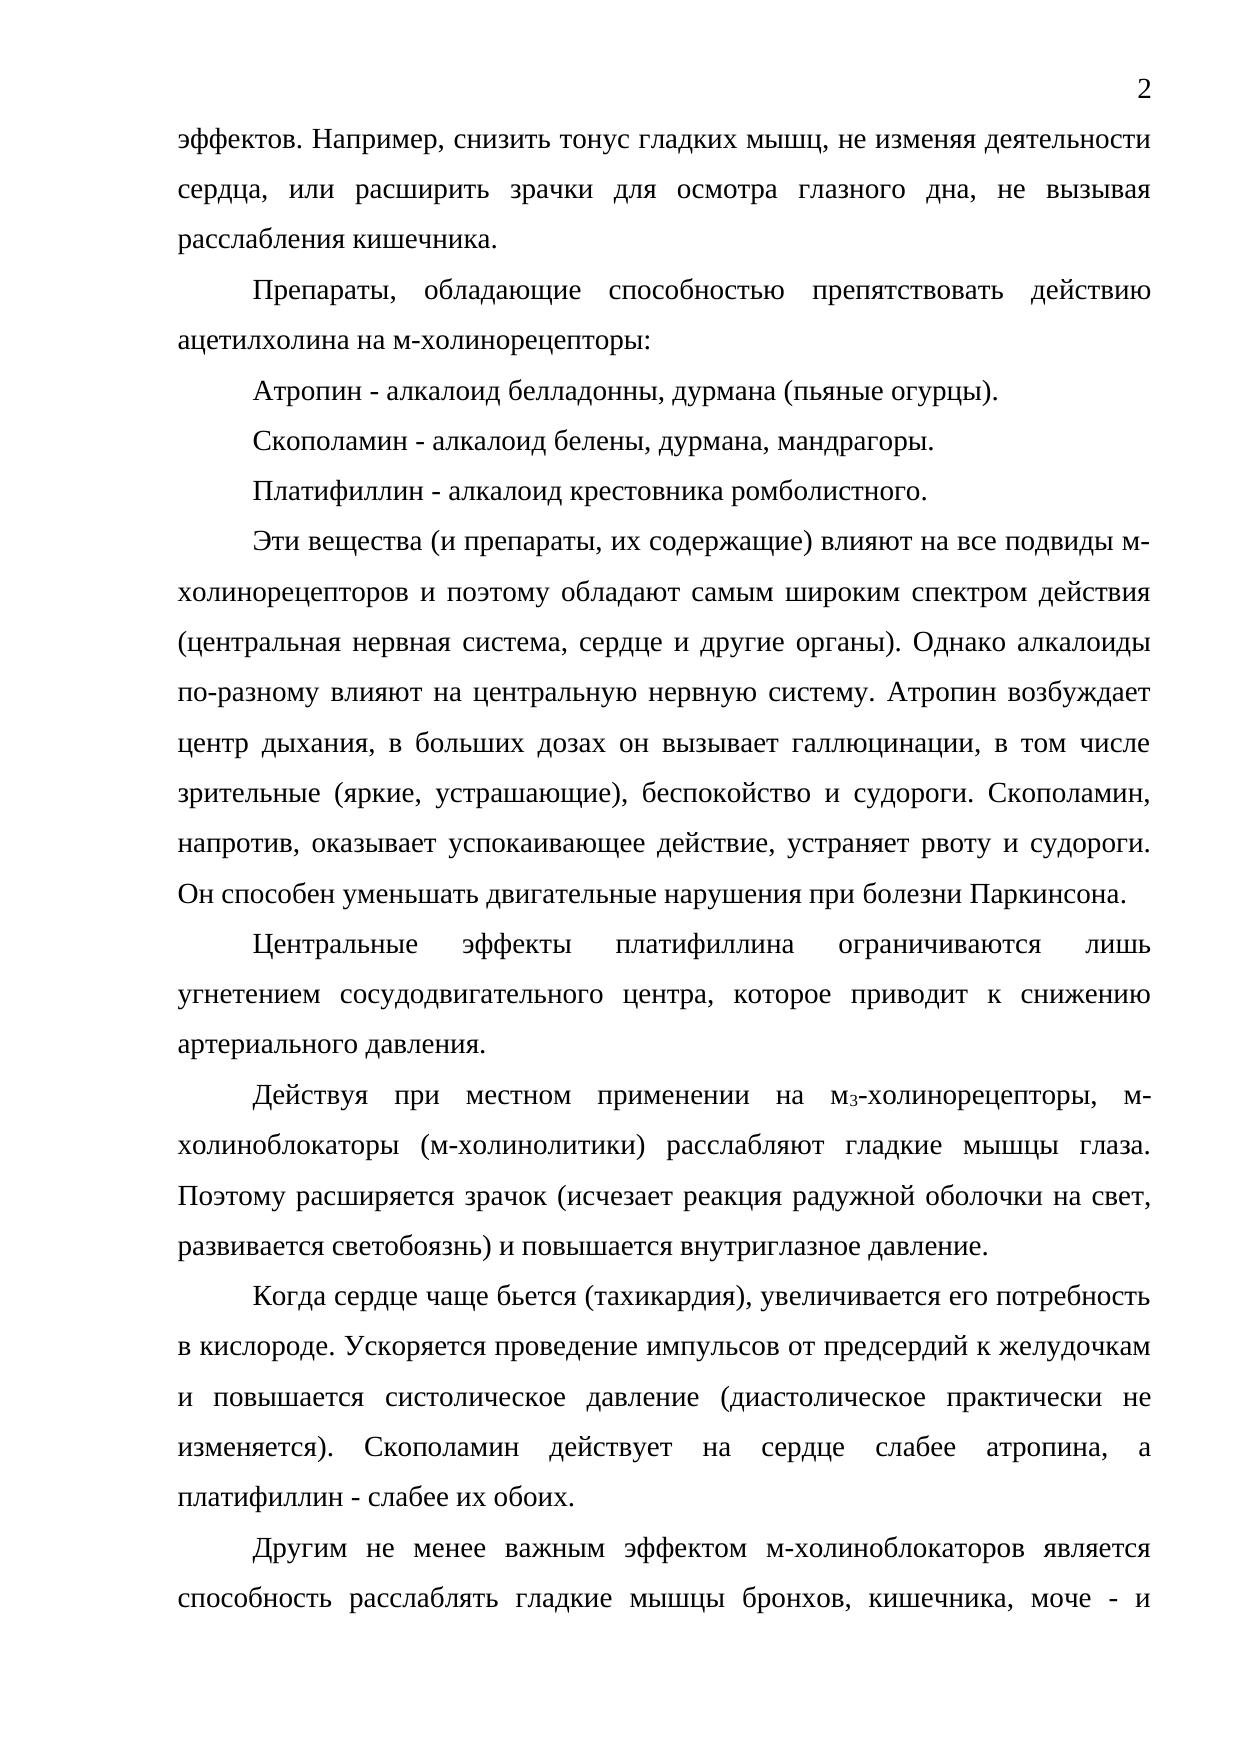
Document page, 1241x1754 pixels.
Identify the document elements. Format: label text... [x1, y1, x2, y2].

text Эти вещества (и препараты, их содержащие) влияют на все подвиды м-холинорецепторов и поэтому обладают самым широким спектром действия (центральная нервная система, сердце и другие органы). Однако алкалоиды по-разному влияют на центральную нервную систему. Атропин возбуждает центр дыхания, в больших дозах он вызывает галлюцинации, в том числе зрительные (яркие, устрашающие), беспокойство и судороги. Скополамин, напротив, оказывает успокаивающее действие, устраняет рвоту и судороги. Он способен уменьшать двигательные нарушения при болезни Паркинсона. [177, 523, 1152, 909]
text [177, 121, 1152, 255]
text Центральные эффекты платифиллина ограничиваются лишь угнетением сосудодвигательного центра, которое приводит к снижению артериального давления. [177, 926, 1152, 1060]
text Атропин - алкалоид белладонны, дурмана (пьяные огурцы). [177, 373, 1152, 406]
text Скополамин - алкалоид белены, дурмана, мандрагоры. [177, 423, 1152, 456]
text Действуя при местном применении на м3-холинорецепторы, м-холиноблокаторы (м-холинолитики) расслабляют гладкие мышцы глаза. Поэтому расширяется зрачок (исчезает реакция радужной оболочки на свет, развивается светобоязнь) и повышается внутриглазное давление. [177, 1077, 1152, 1261]
text Платифиллин - алкалоид крестовника ромболистного. [177, 473, 1152, 507]
text Когда сердце чаще бьется (тахикардия), увеличивается его потребность в кислороде. Ускоряется проведение импульсов от предсердий к желудочкам и повышается систолическое давление (диастолическое практически не изменяется). Скополамин действует на сердце слабее атропина, а платифиллин - слабее их обоих. [177, 1278, 1152, 1513]
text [177, 1530, 1152, 1614]
text Препараты, обладающие способностью препятствовать действию ацетилхолина на м-холинорецепторы: [177, 272, 1152, 356]
